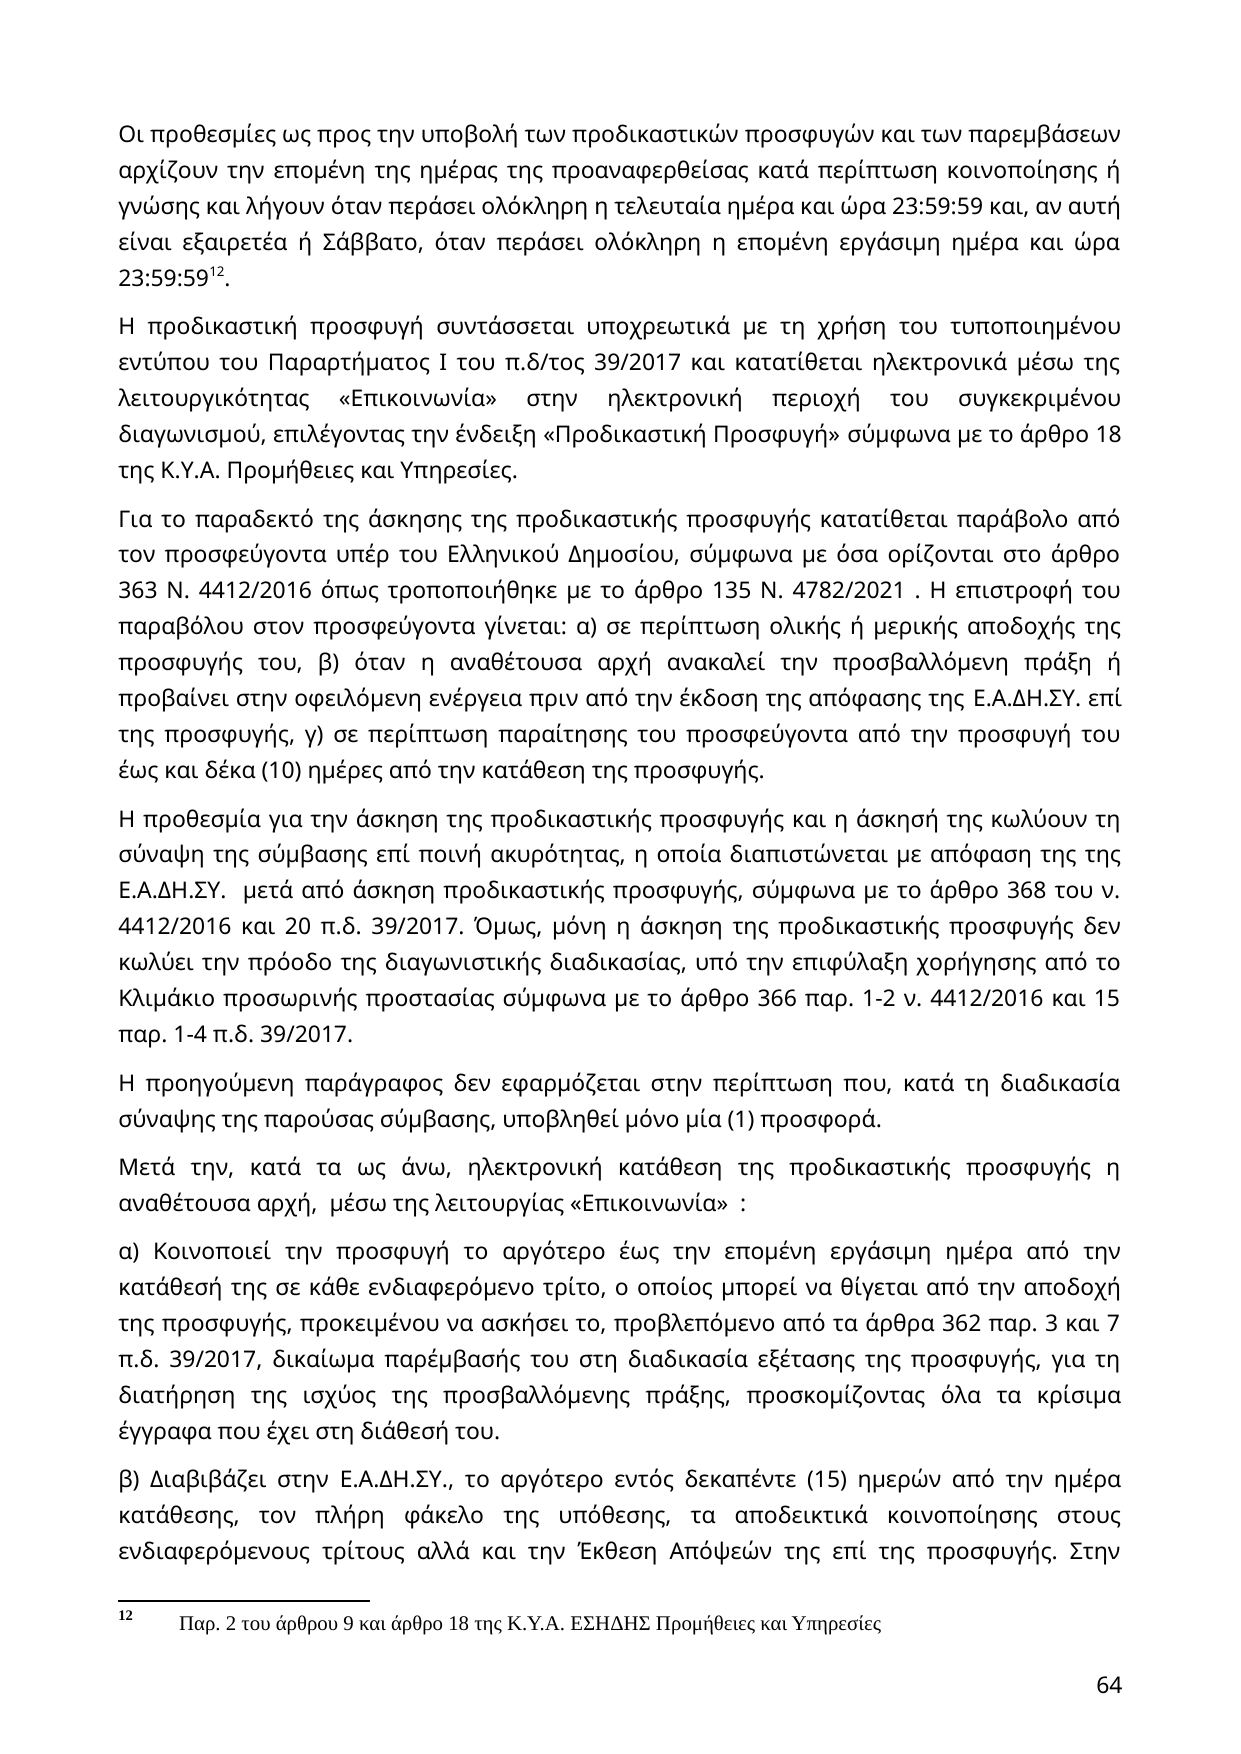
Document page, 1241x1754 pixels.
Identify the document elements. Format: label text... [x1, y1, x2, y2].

text Οι προθεσμίες ως προς την υποβολή των προδικαστικών προσφυγών και των παρεμβάσεων αρχίζουν την επομένη της ημέρας της προαναφερθείσας κατά περίπτωση κοινοποίησης ή γνώσης και λήγουν όταν περάσει ολόκληρη η τελευταία ημέρα και ώρα 23:59:59 και, αν αυτή είναι εξαιρετέα ή Σάββατο, όταν περάσει ολόκληρη η επομένη εργάσιμη ημέρα και ώρα 23:59:59. [118, 118, 1122, 293]
text Η προθεσμία για την άσκηση της προδικαστικής προσφυγής και η άσκησή της κωλύουν τη σύναψη της σύμβασης επί ποινή ακυρότητας, η οποία διαπιστώνεται με απόφαση της της Ε.Α.ΔΗ.ΣΥ. μετά από άσκηση προδικαστικής προσφυγής, σύμφωνα με το άρθρο 368 του ν. 4412/2016 και 20 π.δ. 39/2017. Όμως, μόνη η άσκηση της προδικαστικής προσφυγής δεν κωλύει την πρόοδο της διαγωνιστικής διαδικασίας, υπό την επιφύλαξη χορήγησης από το Κλιμάκιο προσωρινής προστασίας σύμφωνα με το άρθρο 366 παρ. 1-2 ν. 4412/2016 και 15 παρ. 1-4 π.δ. 39/2017. [118, 802, 1122, 1049]
text Η προηγούμενη παράγραφος δεν εφαρμόζεται στην περίπτωση που, κατά τη διαδικασία σύναψης της παρούσας σύμβασης, υποβληθεί μόνο μία (1) προσφορά. [118, 1067, 1122, 1134]
text α) Κοινοποιεί την προσφυγή το αργότερο έως την επομένη εργάσιμη ημέρα από την κατάθεσή της σε κάθε ενδιαφερόμενο τρίτο, ο οποίος μπορεί να θίγεται από την αποδοχή της προσφυγής, προκειμένου να ασκήσει το, προβλεπόμενο από τα άρθρα 362 παρ. 3 και 7 π.δ. 39/2017, δικαίωμα παρέμβασής του στη διαδικασία εξέτασης της προσφυγής, για τη διατήρηση της ισχύος της προσβαλλόμενης πράξης, προσκομίζοντας όλα τα κρίσιμα έγγραφα που έχει στη διάθεσή του. [118, 1235, 1122, 1446]
text Για το παραδεκτό της άσκησης της προδικαστικής προσφυγής κατατίθεται παράβολο από τον προσφεύγοντα υπέρ του Ελληνικού Δημοσίου, σύμφωνα με όσα ορίζονται στο άρθρο 363 Ν. 4412/2016 όπως τροποποιήθηκε με το άρθρο 135 Ν. 4782/2021 . Η επιστροφή του παραβόλου στον προσφεύγοντα γίνεται: α) σε περίπτωση ολικής ή μερικής αποδοχής της προσφυγής του, β) όταν η αναθέτουσα αρχή ανακαλεί την προσβαλλόμενη πράξη ή προβαίνει στην οφειλόμενη ενέργεια πριν από την έκδοση της απόφασης της Ε.Α.ΔΗ.ΣΥ. επί της προσφυγής, γ) σε περίπτωση παραίτησης του προσφεύγοντα από την προσφυγή του έως και δέκα (10) ημέρες από την κατάθεση της προσφυγής. [118, 502, 1122, 785]
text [118, 1463, 1122, 1567]
text Η προδικαστική προσφυγή συντάσσεται υποχρεωτικά με τη χρήση του τυποποιημένου εντύπου του Παραρτήματος Ι του π.δ/τος 39/2017 και κατατίθεται ηλεκτρονικά μέσω της λειτουργικότητας «Επικοινωνία» στην ηλεκτρονική περιοχή του συγκεκριμένου διαγωνισμού, επιλέγοντας την ένδειξη «Προδικαστική Προσφυγή» σύμφωνα με το άρθρο 18 της Κ.Υ.Α. Προμήθειες και Υπηρεσίες. [118, 310, 1122, 485]
text Μετά την, κατά τα ως άνω, ηλεκτρονική κατάθεση της προδικαστικής προσφυγής η αναθέτουσα αρχή, μέσω της λειτουργίας «Επικοινωνία» : [118, 1151, 1122, 1218]
